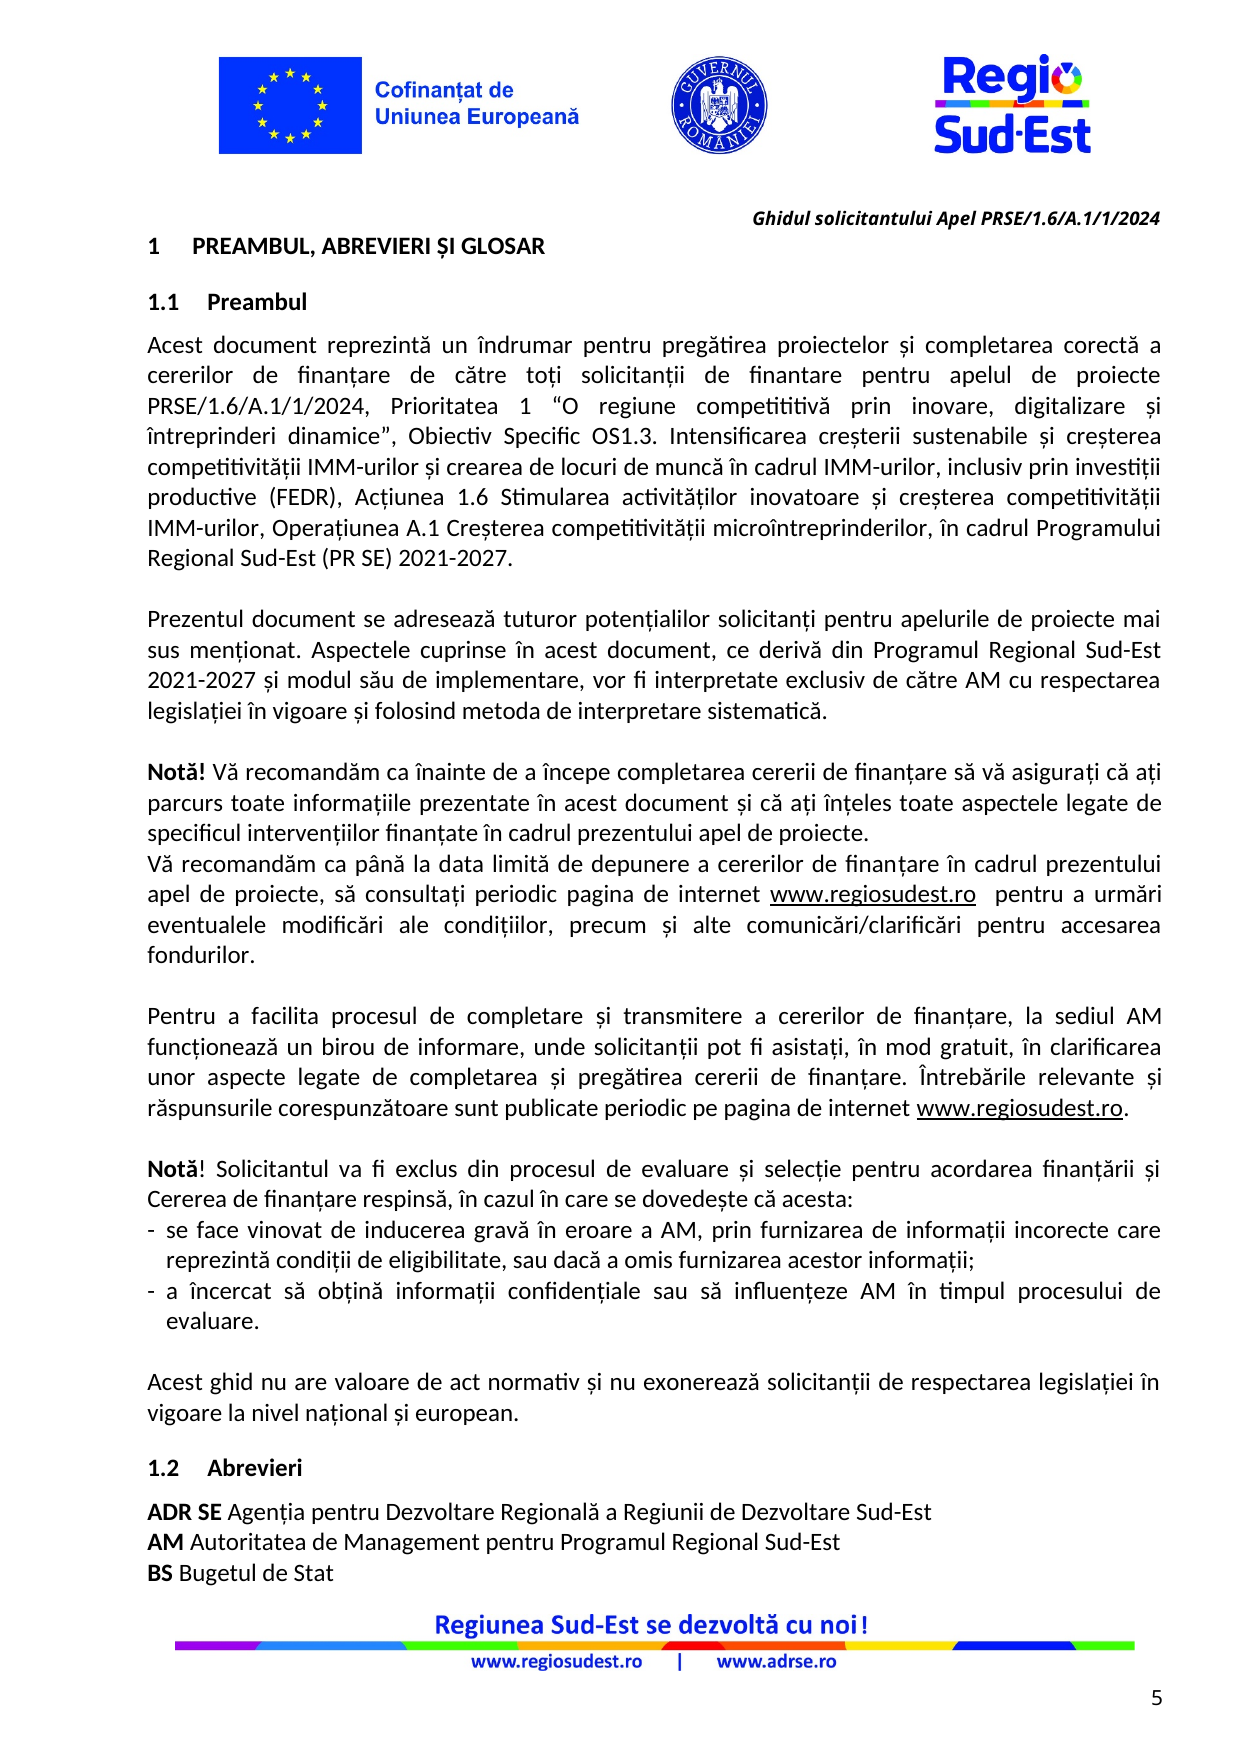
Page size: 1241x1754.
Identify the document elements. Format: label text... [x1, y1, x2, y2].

subtitle PREAMBUL, ABREVIERI ȘI GLOSAR [147, 230, 1162, 261]
text - a încercat să obțină informații confidențiale sau să influențeze AM în timpul procesului de evaluare. [147, 1275, 1162, 1336]
picture [218, 54, 1091, 155]
text Acest ghid nu are valoare de act normativ și nu exonerează solicitanții de respectarea legislației în vigoare la nivel național și european. [147, 1367, 1162, 1428]
text AM Autoritatea de Management pentru Programul Regional Sud-Est [147, 1526, 1162, 1557]
picture [175, 1614, 1135, 1671]
subtitle Abrevieri [147, 1453, 1162, 1483]
subtitle Preambul [147, 286, 1162, 316]
text BS Bugetul de Stat [147, 1557, 1162, 1587]
text Acest document reprezintă un îndrumar pentru pregătirea proiectelor și completarea corectă a cererilor de finanțare de către toți solicitanții de finantare pentru apelul de proiecte PRSE/1.6/A.1/1/2024, Prioritatea 1 “O regiune competititivă prin inovare, digitalizare și întreprinderi dinamice”, Obiectiv Specific OS1.3. Intensificarea creșterii sustenabile și creșterea competitivității IMM-urilor și crearea de locuri de muncă în cadrul IMM-urilor, inclusiv prin investiții productive (FEDR), Acțiunea 1.6 Stimularea activităților inovatoare și creșterea competitivității IMM-urilor, Operațiunea A.1 Creșterea competitivității microîntreprinderilor, în cadrul Programului Regional Sud-Est (PR SE) 2021-2027. [147, 329, 1162, 573]
text Vă recomandăm ca până la data limită de depunere a cererilor de finanţare în cadrul prezentului apel de proiecte, să consultaţi periodic pagina de internet www.regiosudest.ro pentru a urmări eventualele modificări ale condiţiilor, precum și alte comunicări/clarificări pentru accesarea fondurilor. [147, 848, 1162, 970]
text - se face vinovat de inducerea gravă în eroare a AM, prin furnizarea de informații incorecte care reprezintă condiții de eligibilitate, sau dacă a omis furnizarea acestor informații; [147, 1214, 1162, 1275]
text Pentru a facilita procesul de completare şi transmitere a cererilor de finanţare, la sediul AM funcţionează un birou de informare, unde solicitanţii pot fi asistaţi, în mod gratuit, în clarificarea unor aspecte legate de completarea şi pregătirea cererii de finanţare. Întrebările relevante şi răspunsurile corespunzătoare sunt publicate periodic pe pagina de internet www.regiosudest.ro. [147, 1000, 1162, 1122]
text Prezentul document se adresează tuturor potențialilor solicitanți pentru apelurile de proiecte mai sus menționat. Aspectele cuprinse în acest document, ce derivă din Programul Regional Sud-Est 2021-2027 și modul său de implementare, vor fi interpretate exclusiv de către AM cu respectarea legislației în vigoare şi folosind metoda de interpretare sistematică. [147, 603, 1162, 726]
text Notă! Vă recomandăm ca înainte de a începe completarea cererii de finanțare să vă asiguraţi că aţi parcurs toate informaţiile prezentate în acest document şi că aţi înţeles toate aspectele legate de specificul intervenţiilor finanţate în cadrul prezentului apel de proiecte. [147, 756, 1162, 848]
text Notă! Solicitantul va fi exclus din procesul de evaluare și selecție pentru acordarea finanțării și Cererea de finanțare respinsă, în cazul în care se dovedește că acesta: [147, 1153, 1162, 1214]
text ADR SE Agenţia pentru Dezvoltare Regională a Regiunii de Dezvoltare Sud-Est [147, 1496, 1162, 1526]
